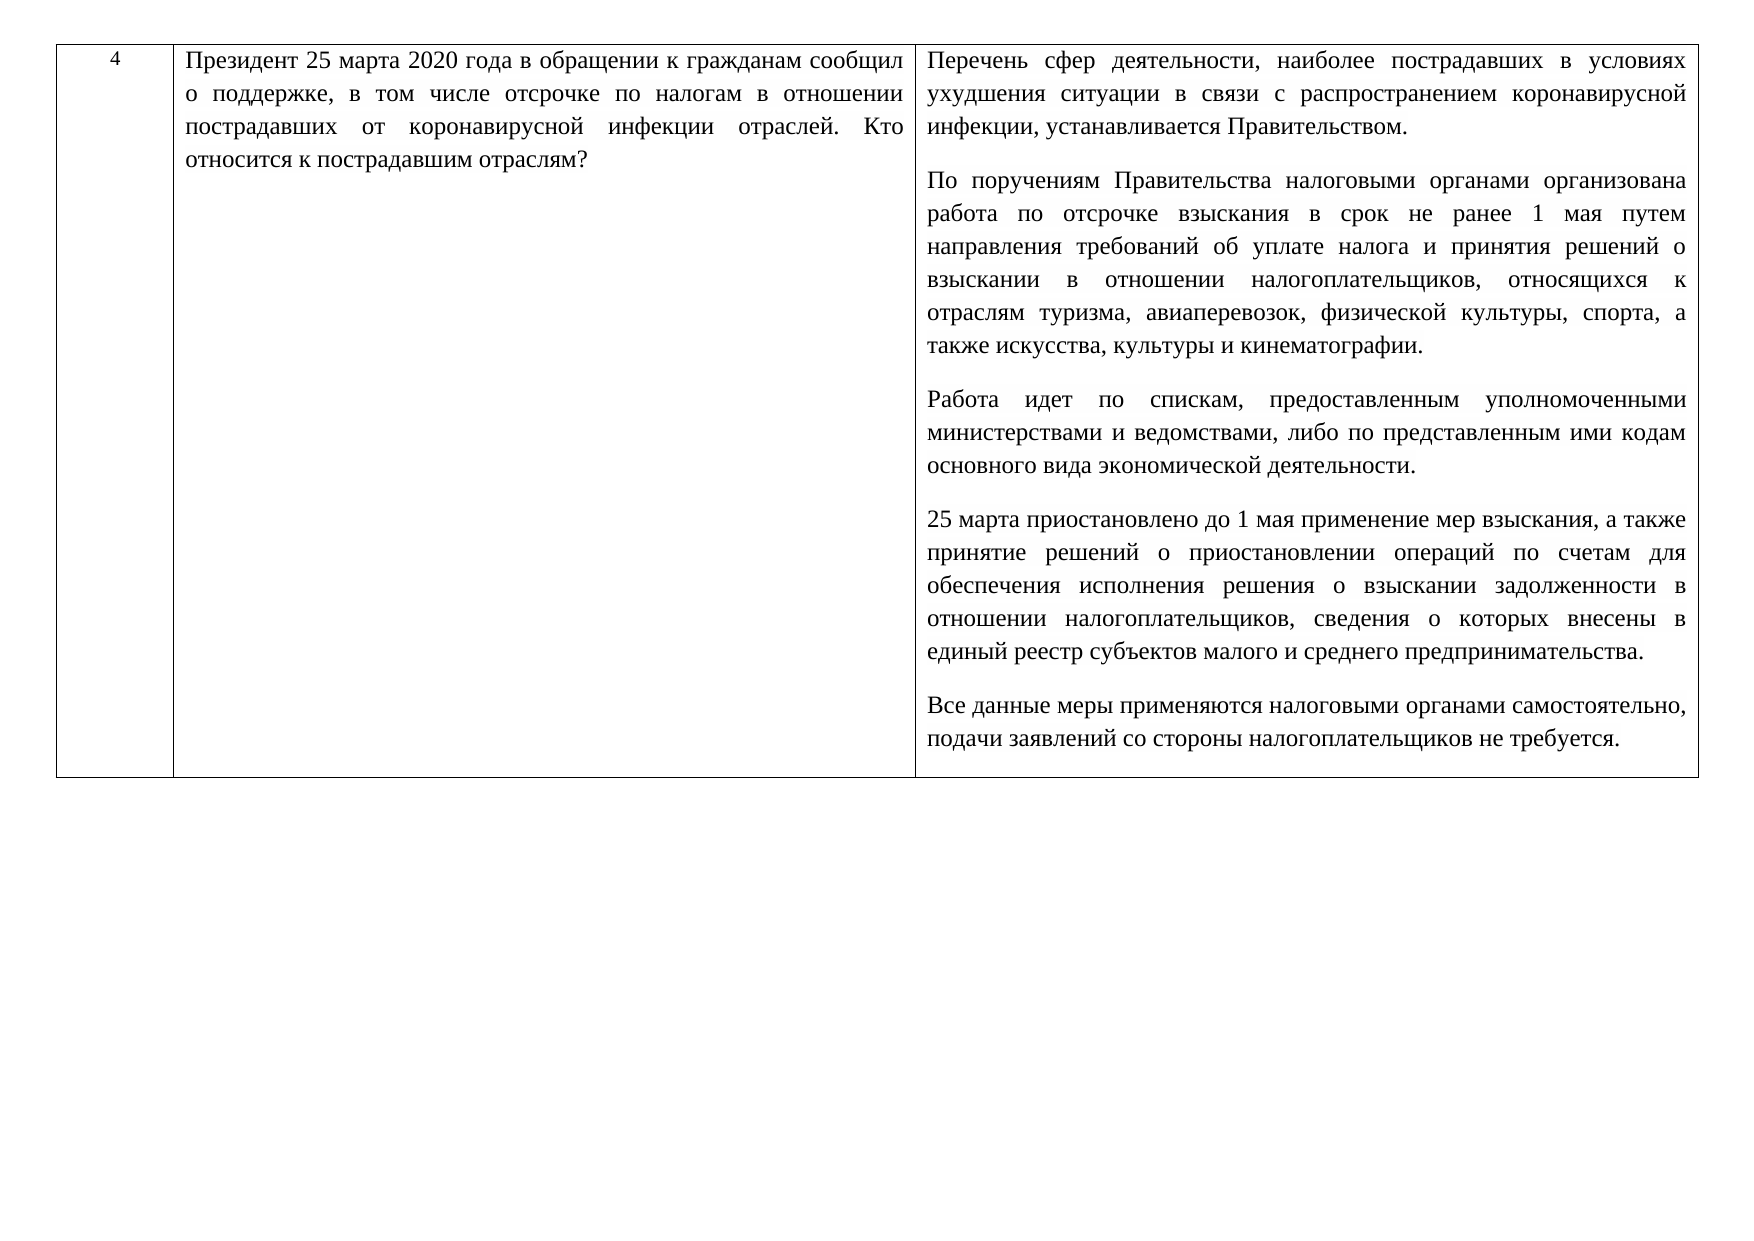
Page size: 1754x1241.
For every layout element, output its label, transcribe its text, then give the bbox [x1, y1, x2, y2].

table_cell Перечень сфер деятельности, наиболее пострадавших в условиях ухудшения ситуации в связи с распространением коронавирусной инфекции, устанавливается Правительством. По поручениям Правительства налоговыми органами организована работа по отсрочке взыскания в срок не ранее 1 мая путем направления требований об уплате налога и принятия решений о взыскании в отношении налогоплательщиков, относящихся к отраслям туризма, авиаперевозок, физической культуры, спорта, а также искусства, культуры и кинематографии. Работа идет по спискам, предоставленным уполномоченными министерствами и ведомствами, либо по представленным ими кодам основного вида экономической деятельности. 25 марта приостановлено до 1 мая применение мер взыскания, а также принятие решений о приостановлении операций по счетам для обеспечения исполнения решения о взыскании задолженности в отношении налогоплательщиков, сведения о которых внесены в единый реестр субъектов малого и среднего предпринимательства. Все данные меры применяются налоговыми органами самостоятельно, подачи заявлений со стороны налогоплательщиков не требуется. [916, 45, 1698, 777]
table_cell Президент 25 марта 2020 года в обращении к гражданам сообщил о поддержке, в том числе отсрочке по налогам в отношении пострадавших от коронавирусной инфекции отраслей. Кто относится к пострадавшим отраслям? [174, 45, 915, 777]
table_cell 4 [57, 45, 173, 777]
